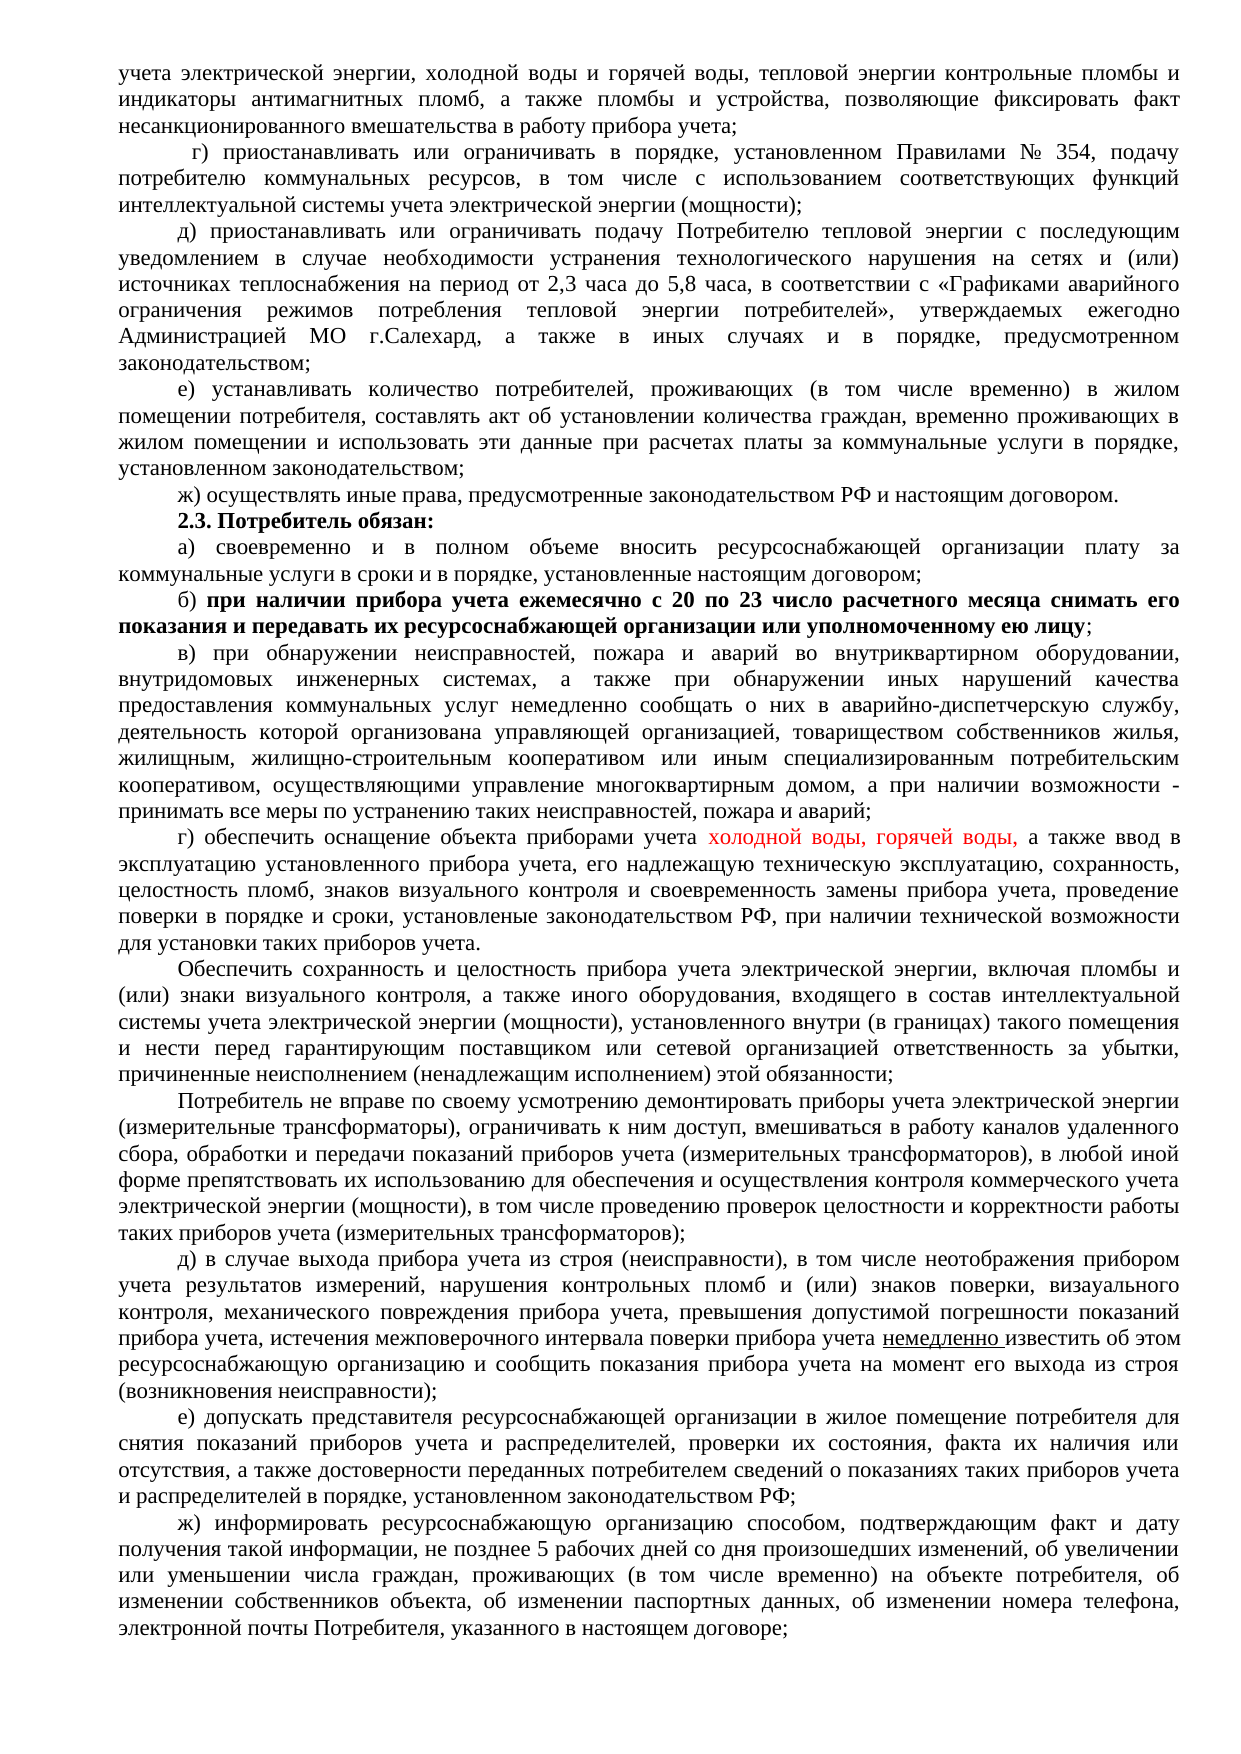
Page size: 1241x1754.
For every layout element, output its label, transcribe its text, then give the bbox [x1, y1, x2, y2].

text в) при обнаружении неисправностей, пожара и аварий во внутриквартирном оборудовании, внутридомовых инженерных системах, а также при обнаружении иных нарушений качества предоставления коммунальных услуг немедленно сообщать о них в аварийно-диспетчерскую службу, деятельность которой организована управляющей организацией, товариществом собственников жилья, жилищным, жилищно-строительным кооперативом или иным специализированным потребительским кооперативом, осуществляющими управление многоквартирным домом, а при наличии возможности - принимать все меры по устранению таких неисправностей, пожара и аварий; [118, 639, 1181, 823]
text г) обеспечить оснащение объекта приборами учета холодной воды, горячей воды, а также ввод в эксплуатацию установленного прибора учета, его надлежащую техническую эксплуатацию, сохранность, целостность пломб, знаков визуального контроля и своевременность замены прибора учета, проведение поверки в порядке и сроки, установленые законодательством РФ, при наличии технической возможности для установки таких приборов учета. [118, 823, 1181, 955]
text г) приостанавливать или ограничивать в порядке, установленном Правилами № 354, подачу потребителю коммунальных ресурсов, в том числе с использованием соответствующих функций интеллектуальной системы учета электрической энергии (мощности); [118, 138, 1181, 217]
text Потребитель не вправе по своему усмотрению демонтировать приборы учета электрической энергии (измерительные трансформаторы), ограничивать к ним доступ, вмешиваться в работу каналов удаленного сбора, обработки и передачи показаний приборов учета (измерительных трансформаторов), в любой иной форме препятствовать их использованию для обеспечения и осуществления контроля коммерческого учета электрической энергии (мощности), в том числе проведению проверок целостности и корректности работы таких приборов учета (измерительных трансформаторов); [118, 1087, 1181, 1245]
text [118, 59, 1181, 138]
text б) при наличии прибора учета ежемесячно с 20 по 23 число расчетного месяца снимать его показания и передавать их ресурсоснабжающей организации или уполномоченному ею лицу; [118, 586, 1181, 639]
text ж) осуществлять иные права, предусмотренные законодательством РФ и настоящим договором. [118, 481, 1181, 507]
text ж) информировать ресурсоснабжающую организацию способом, подтверждающим факт и дату получения такой информации, не позднее 5 рабочих дней со дня произошедших изменений, об увеличении или уменьшении числа граждан, проживающих (в том числе временно) на объекте потребителя, об изменении собственников объекта, об изменении паспортных данных, об изменении номера телефона, электронной почты Потребителя, указанного в настоящем договоре; [118, 1508, 1181, 1640]
text д) в случае выхода прибора учета из строя (неисправности), в том числе неотображения прибором учета результатов измерений, нарушения контрольных пломб и (или) знаков поверки, визауального контроля, механического повреждения прибора учета, превышения допустимой погрешности показаний прибора учета, истечения межповерочного интервала поверки прибора учета немедленно известить об этом ресурсоснабжающую организацию и сообщить показания прибора учета на момент его выхода из строя (возникновения неисправности); [118, 1245, 1181, 1403]
text е) устанавливать количество потребителей, проживающих (в том числе временно) в жилом помещении потребителя, составлять акт об установлении количества граждан, временно проживающих в жилом помещении и использовать эти данные при расчетах платы за коммунальные услуги в порядке, установленном законодательством; [118, 375, 1181, 481]
text 2.3. Потребитель обязан: [118, 507, 1181, 533]
text а) своевременно и в полном объеме вносить ресурсоснабжающей организации плату за коммунальные услуги в сроки и в порядке, установленные настоящим договором; [118, 533, 1181, 586]
text е) допускать представителя ресурсоснабжающей организации в жилое помещение потребителя для снятия показаний приборов учета и распределителей, проверки их состояния, факта их наличия или отсутствия, а также достоверности переданных потребителем сведений о показаниях таких приборов учета и распределителей в порядке, установленном законодательством РФ; [118, 1403, 1181, 1508]
text д) приостанавливать или ограничивать подачу Потребителю тепловой энергии с последующим уведомлением в случае необходимости устранения технологического нарушения на сетях и (или) источниках теплоснабжения на период от 2,3 часа до 5,8 часа, в соответствии с «Графиками аварийного ограничения режимов потребления тепловой энергии потребителей», утверждаемых ежегодно Администрацией МО г.Салехард, а также в иных случаях и в порядке, предусмотренном законодательством; [118, 217, 1181, 375]
text Обеспечить сохранность и целостность прибора учета электрической энергии, включая пломбы и (или) знаки визуального контроля, а также иного оборудования, входящего в состав интеллектуальной системы учета электрической энергии (мощности), установленного внутри (в границах) такого помещения и нести перед гарантирующим поставщиком или сетевой организацией ответственность за убытки, причиненные неисполнением (ненадлежащим исполнением) этой обязанности; [118, 955, 1181, 1087]
